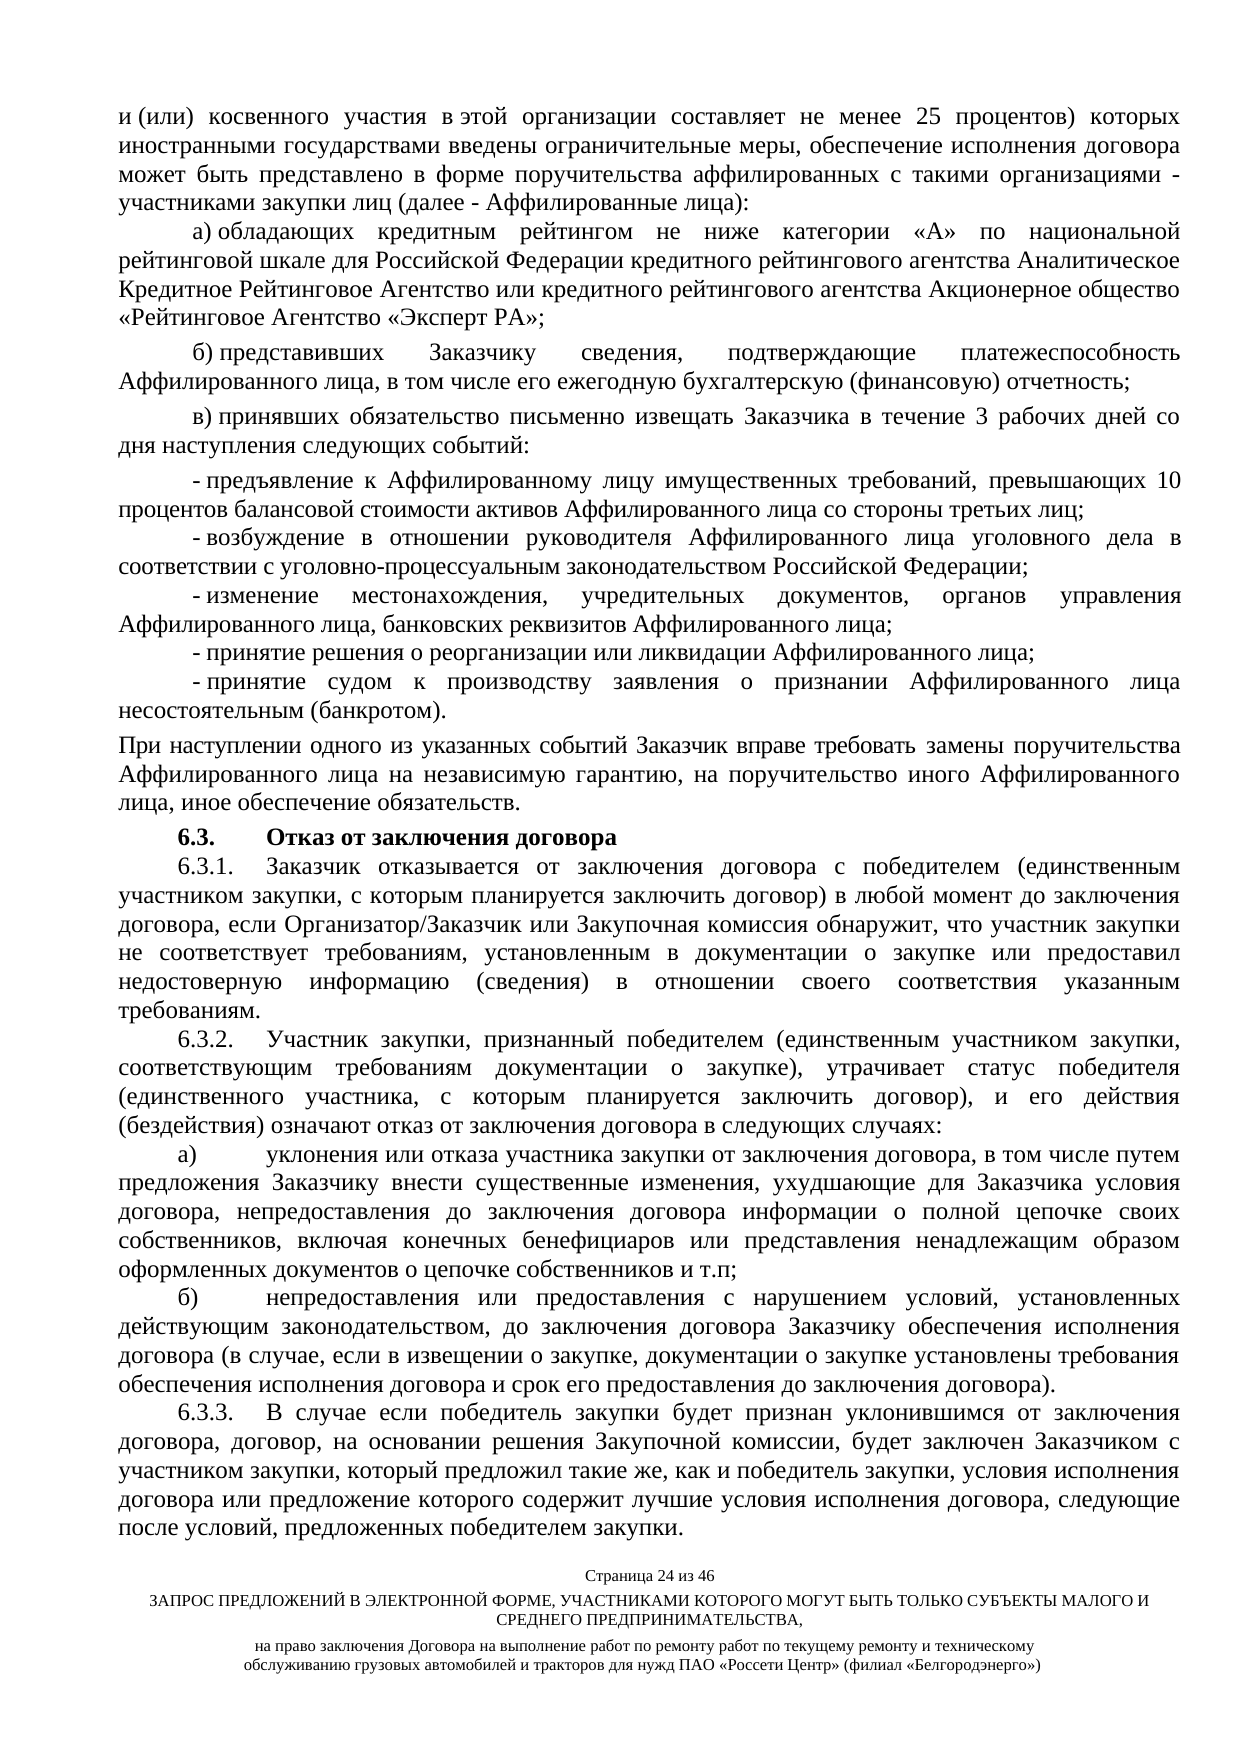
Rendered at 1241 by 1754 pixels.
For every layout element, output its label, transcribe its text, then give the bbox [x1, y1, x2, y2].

list изменение местонахождения, учредительных документов, органов управления Аффилированного лица, банковских реквизитов Аффилированного лица; [118, 580, 1181, 637]
subtitle Заказчик отказывается от заключения договора с победителем (единственным участником закупки, с которым планируется заключить договор) в любой момент до заключения договора, если Организатор/Заказчик или Закупочная комиссия обнаружит, что участник закупки не соответствует требованиям, установленным в документации о закупке или предоставил недостоверную информацию (сведения) в отношении своего соответствия указанным требованиям. [118, 851, 1181, 1024]
list возбуждение в отношении руководителя Аффилированного лица уголовного дела в соответствии с уголовно-процессуальным законодательством Российской Федерации; [118, 522, 1181, 580]
text в) принявших обязательство письменно извещать Заказчика в течение 3 рабочих дней со дня наступления следующих событий: [118, 401, 1181, 459]
text - принятие судом к производству заявления о признании Аффилированного лица несостоятельным (банкротом). [118, 666, 1181, 724]
list предъявление к Аффилированному лицу имущественных требований, превышающих 10 процентов балансовой стоимости активов Аффилированного лица со стороны третьих лиц; [118, 465, 1181, 522]
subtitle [118, 101, 1181, 216]
list принятие решения о реорганизации или ликвидации Аффилированного лица; [118, 637, 1181, 666]
list непредоставления или предоставления с нарушением условий, установленных действующим законодательством, до заключения договора Заказчику обеспечения исполнения договора (в случае, если в извещении о закупке, документации о закупке установлены требования обеспечения исполнения договора и срок его предоставления до заключения договора). [118, 1282, 1181, 1397]
subtitle Отказ от заключения договора [118, 822, 1181, 851]
text а) обладающих кредитным рейтингом не ниже категории «А» по национальной рейтинговой шкале для Российской Федерации кредитного рейтингового агентства Аналитическое Кредитное Рейтинговое Агентство или кредитного рейтингового агентства Акционерное общество «Рейтинговое Агентство «Эксперт РА»; [118, 216, 1181, 331]
text б) представивших Заказчику сведения, подтверждающие платежеспособность Аффилированного лица, в том числе его ежегодную бухгалтерскую (финансовую) отчетность; [118, 337, 1181, 395]
text При наступлении одного из указанных событий Заказчик вправе требовать замены поручительства Аффилированного лица на независимую гарантию, на поручительство иного Аффилированного лица, иное обеспечение обязательств. [118, 730, 1181, 816]
subtitle В случае если победитель закупки будет признан уклонившимся от заключения договора, договор, на основании решения Закупочной комиссии, будет заключен Заказчиком с участником закупки, который предложил такие же, как и победитель закупки, условия исполнения договора или предложение которого содержит лучшие условия исполнения договора, следующие после условий, предложенных победителем закупки. [118, 1397, 1181, 1541]
subtitle Участник закупки, признанный победителем (единственным участником закупки, соответствующим требованиям документации о закупке), утрачивает статус победителя (единственного участника, с которым планируется заключить договор), и его действия (бездействия) означают отказ от заключения договора в следующих случаях: [118, 1024, 1181, 1139]
list уклонения или отказа участника закупки от заключения договора, в том числе путем предложения Заказчику внести существенные изменения, ухудшающие для Заказчика условия договора, непредоставления до заключения договора информации о полной цепочке своих собственников, включая конечных бенефициаров или представления ненадлежащим образом оформленных документов о цепочке собственников и т.п; [118, 1139, 1181, 1282]
